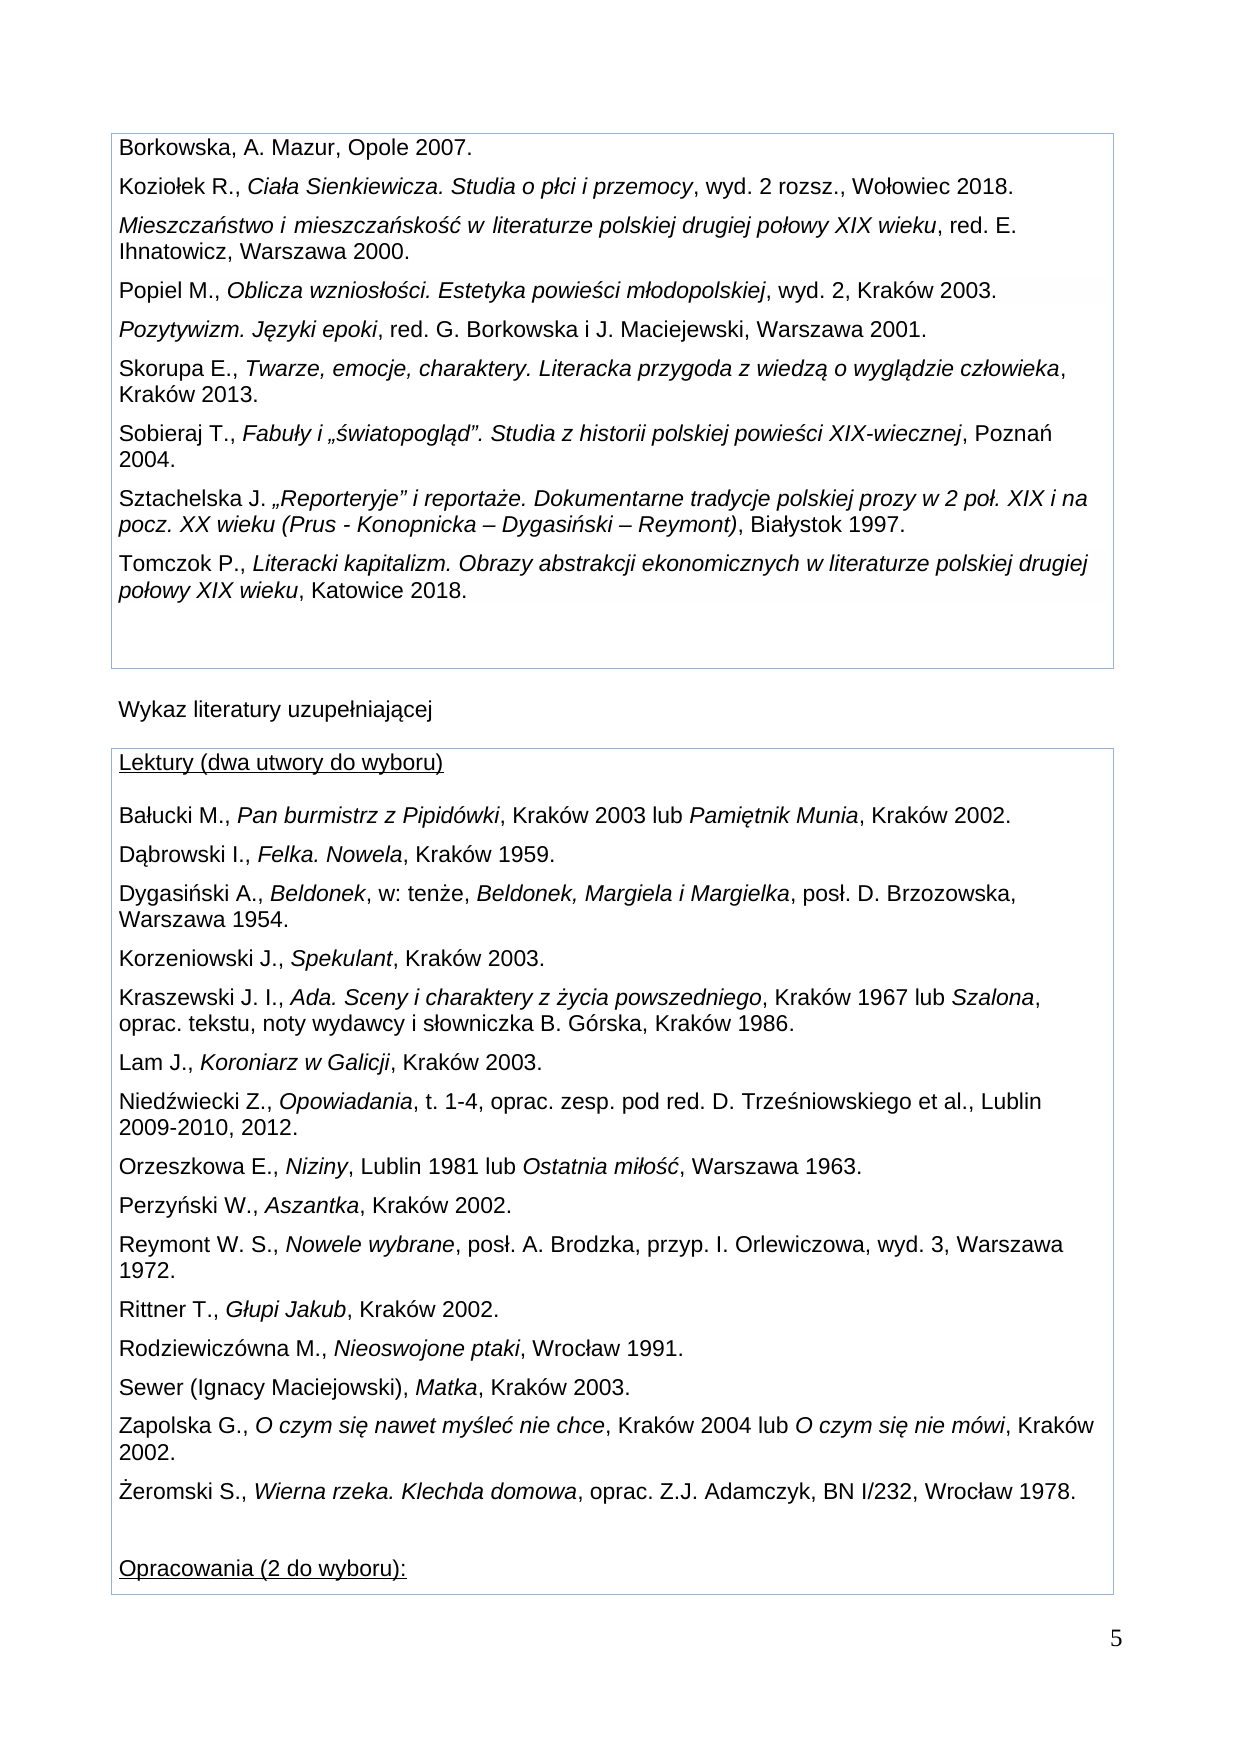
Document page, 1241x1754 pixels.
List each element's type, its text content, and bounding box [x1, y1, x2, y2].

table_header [112, 134, 1113, 668]
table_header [112, 749, 1113, 1594]
text Wykaz literatury uzupełniającej [118, 696, 1122, 722]
